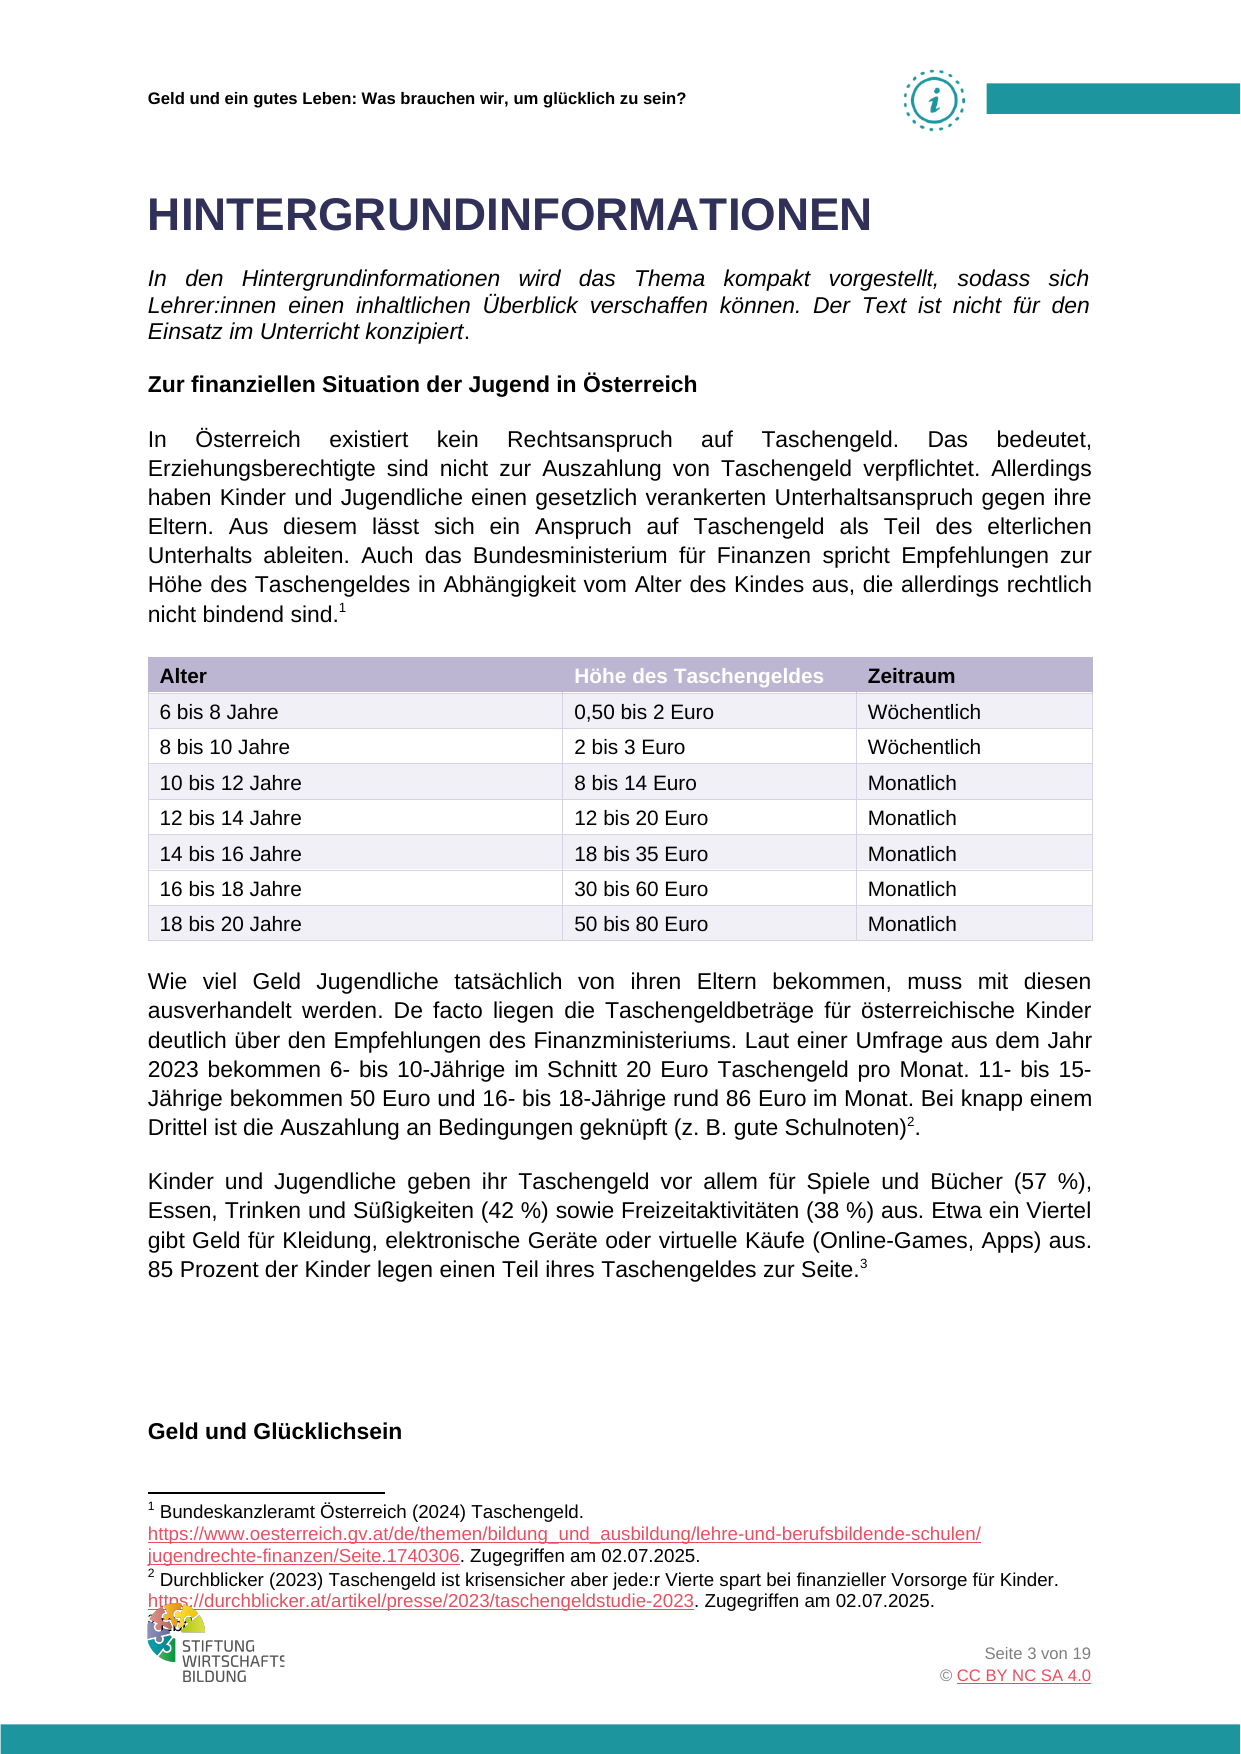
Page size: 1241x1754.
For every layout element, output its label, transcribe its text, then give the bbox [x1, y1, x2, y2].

table_cell 12 bis 14 Jahre [149, 800, 562, 834]
table_cell Monatlich [857, 871, 1092, 905]
table_cell 18 bis 20 Jahre [149, 906, 562, 940]
table_header Alter [149, 658, 562, 692]
table_cell 50 bis 80 Euro [563, 906, 856, 940]
table_cell 12 bis 20 Euro [563, 800, 856, 834]
table_cell Monatlich [857, 835, 1092, 869]
table_cell 30 bis 60 Euro [563, 871, 856, 905]
table_cell 10 bis 12 Jahre [149, 764, 562, 799]
text In Österreich existiert kein Rechtsanspruch auf Taschengeld. Das bedeutet, Erziehungsberechtigte sind nicht zur Auszahlung von Taschengeld verpflichtet. Allerdings haben Kinder und Jugendliche einen gesetzlich verankerten Unterhaltsanspruch gegen ihre Eltern. Aus diesem lässt sich ein Anspruch auf Taschengeld als Teil des elterlichen Unterhalts ableiten. Auch das Bundesministerium für Finanzen spricht Empfehlungen zur Höhe des Taschengeldes in Abhängigkeit vom Alter des Kindes aus, die allerdings rechtlich nicht bindend sind. [148, 424, 1093, 628]
table_cell 8 bis 14 Euro [563, 764, 856, 799]
table_cell Monatlich [857, 906, 1092, 940]
picture [146, 1602, 285, 1682]
table_cell 6 bis 8 Jahre [149, 694, 562, 728]
table_cell Monatlich [857, 764, 1092, 799]
table_cell 8 bis 10 Jahre [149, 729, 562, 763]
table_cell 0,50 bis 2 Euro [563, 694, 856, 728]
table_cell 18 bis 35 Euro [563, 835, 856, 869]
text Zur finanziellen Situation der Jugend in Österreich [148, 369, 1093, 399]
table_cell Wöchentlich [857, 729, 1092, 763]
subtitle Hintergrundinformationen [148, 188, 1093, 240]
table_cell 16 bis 18 Jahre [149, 871, 562, 905]
text Geld und Glücklichsein [148, 1416, 1093, 1446]
table_cell Wöchentlich [857, 694, 1092, 728]
table_cell 14 bis 16 Jahre [149, 835, 562, 869]
picture [902, 68, 966, 132]
text Kinder und Jugendliche geben ihr Taschengeld vor allem für Spiele und Bücher (57 %), Essen, Trinken und Süßigkeiten (42 %) sowie Freizeitaktivitäten (38 %) aus. Etwa ein Viertel gibt Geld für Kleidung, elektronische Geräte oder virtuelle Käufe (Online-Games, Apps) aus. 85 Prozent der Kinder legen einen Teil ihres Taschengeldes zur Seite. [148, 1166, 1093, 1283]
table_cell 2 bis 3 Euro [563, 729, 856, 763]
table_header Zeitraum [857, 658, 1092, 692]
table_cell Monatlich [857, 800, 1092, 834]
table_header Höhe des Taschengeldes [563, 658, 856, 692]
text Wie viel Geld Jugendliche tatsächlich von ihren Eltern bekommen, muss mit diesen ausverhandelt werden. De facto liegen die Taschengeldbeträge für österreichische Kinder deutlich über den Empfehlungen des Finanzministeriums. Laut einer Umfrage aus dem Jahr 2023 bekommen 6- bis 10-Jährige im Schnitt 20 Euro Taschengeld pro Monat. 11- bis 15-Jährige bekommen 50 Euro und 16- bis 18-Jährige rund 86 Euro im Monat. Bei knapp einem Drittel ist die Auszahlung an Bedingungen geknüpft (z. B. gute Schulnoten). [148, 966, 1093, 1141]
text In den Hintergrundinformationen wird das Thema kompakt vorgestellt, sodass sich Lehrer:innen einen inhaltlichen Überblick verschaffen können. Der Text ist nicht für den Einsatz im Unterricht konzipiert. [148, 265, 1093, 344]
